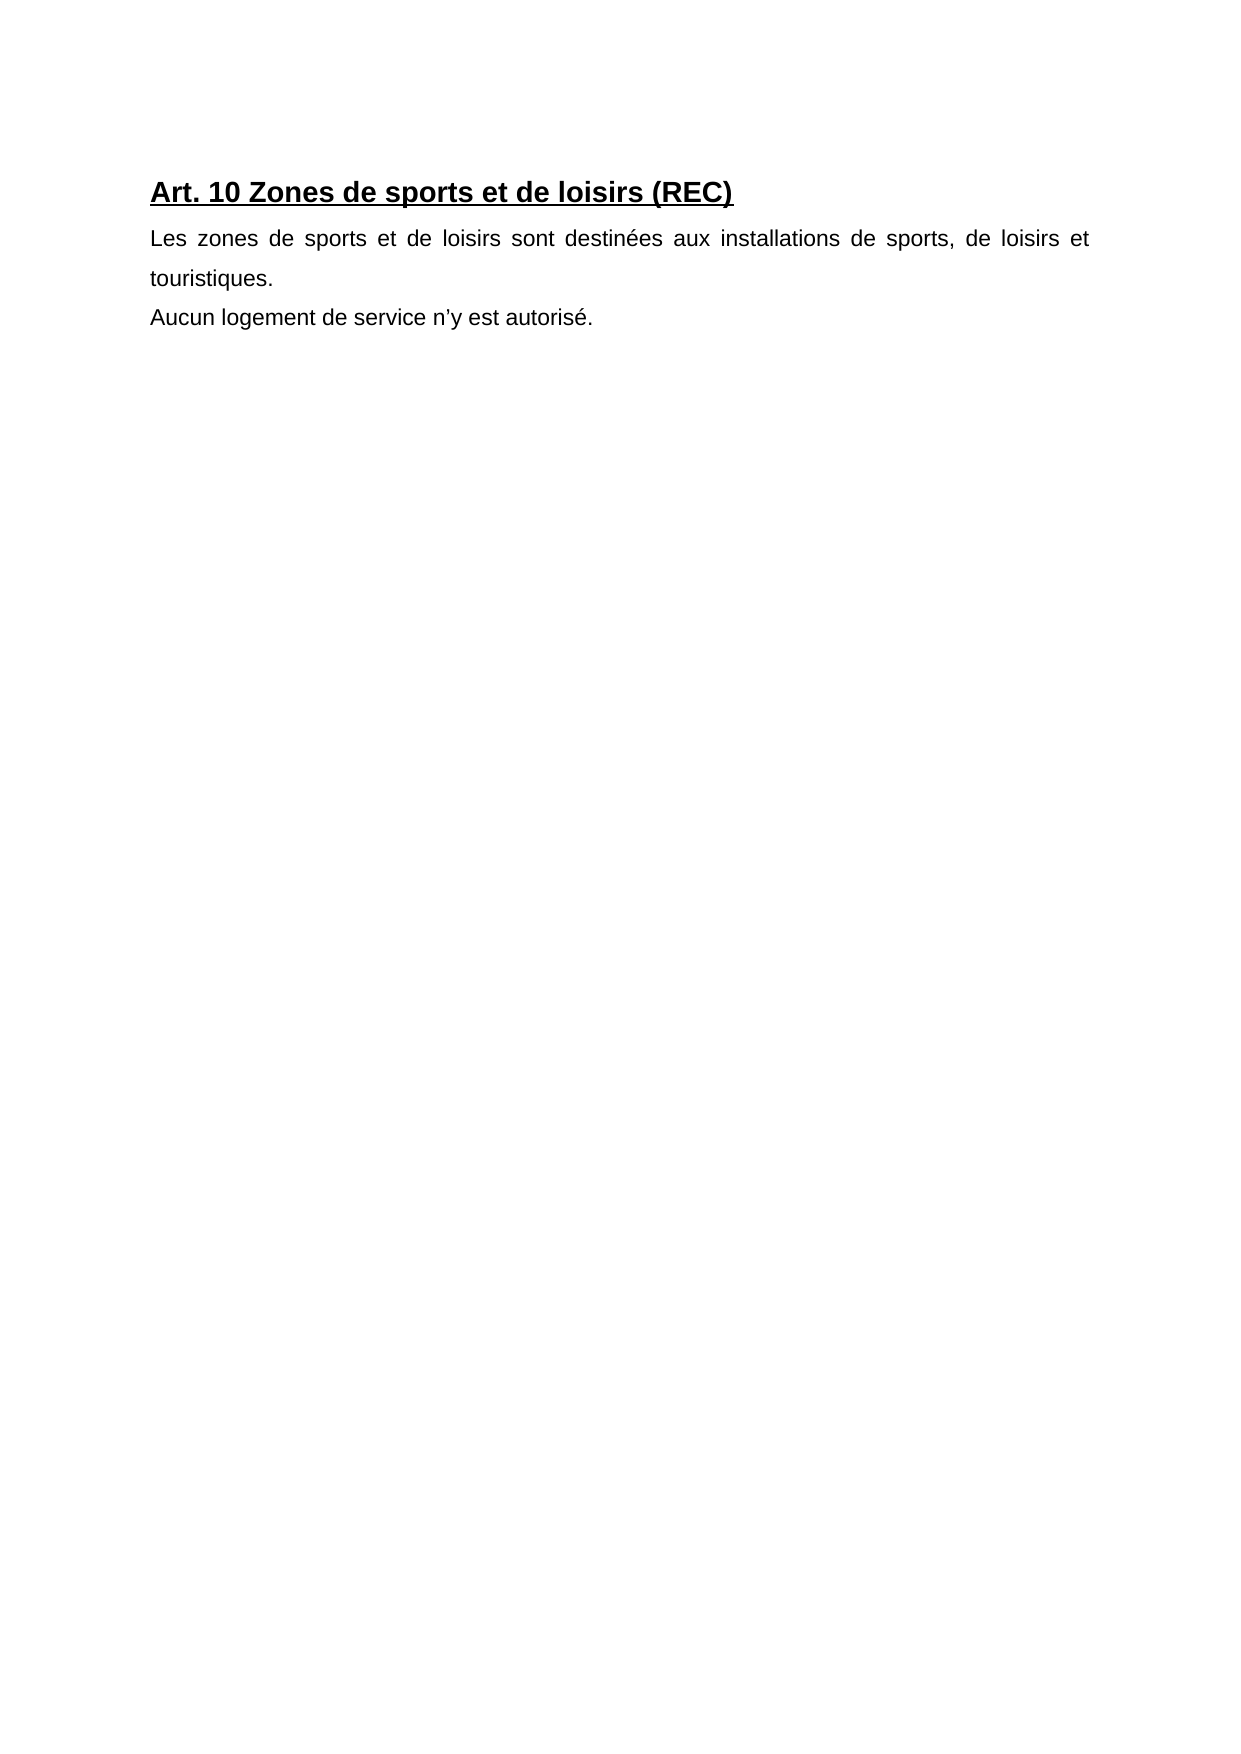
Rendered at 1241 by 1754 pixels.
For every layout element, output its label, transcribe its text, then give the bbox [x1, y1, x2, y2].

subtitle Art. 10 Zones de sports et de loisirs (REC) [150, 175, 1090, 208]
text Aucun logement de service n’y est autorisé. [150, 304, 1090, 331]
text Les zones de sports et de loisirs sont destinées aux installations de sports, de loisirs et touristiques. [150, 225, 1090, 291]
